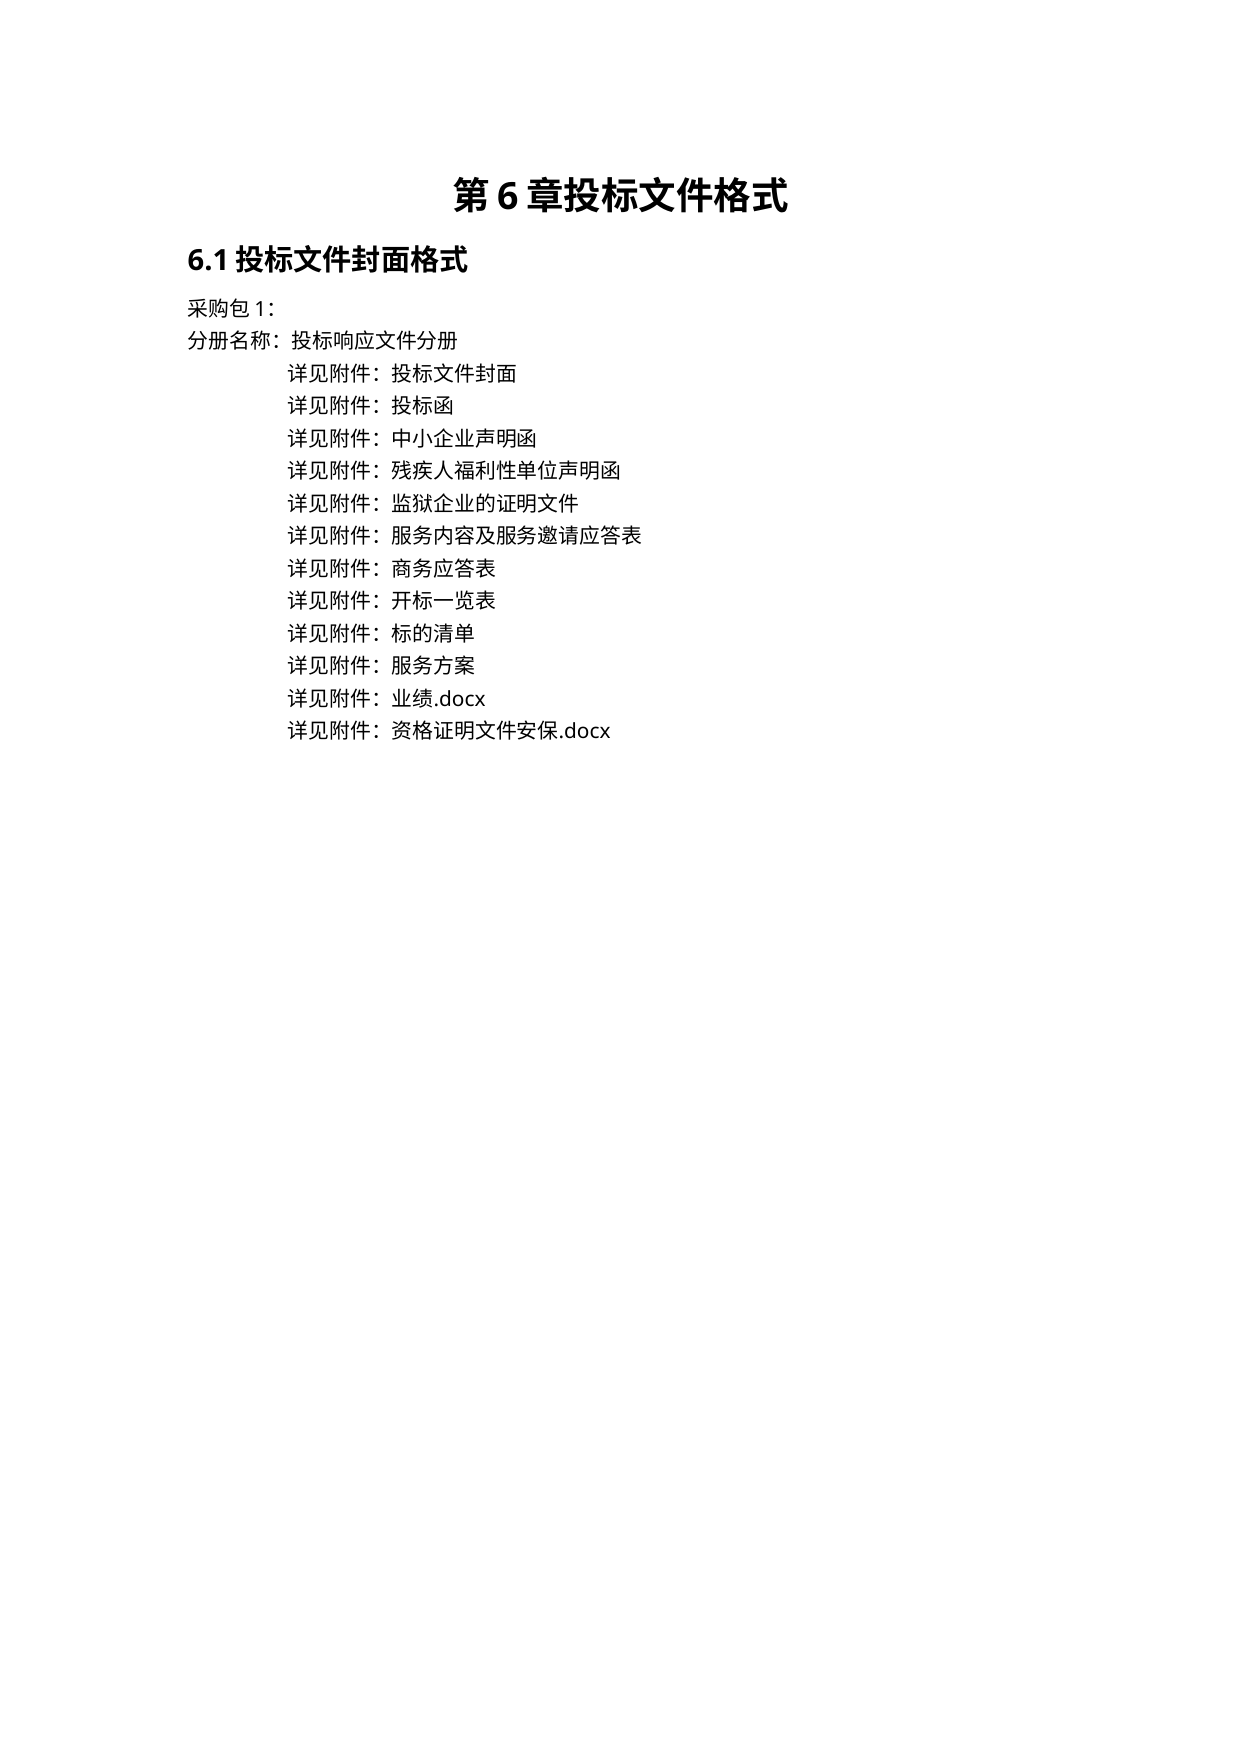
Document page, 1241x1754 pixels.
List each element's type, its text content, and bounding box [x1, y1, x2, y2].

text 6.1投标文件封面格式 [187, 227, 1053, 292]
text 详见附件：商务应答表 [187, 552, 1053, 584]
text 详见附件：投标文件封面 [187, 357, 1053, 389]
text 采购包1： [187, 292, 1053, 324]
text 第6章投标文件格式 [187, 162, 1053, 227]
text 详见附件：服务内容及服务邀请应答表 [187, 519, 1053, 552]
text 详见附件：投标函 [187, 389, 1053, 422]
text 详见附件：标的清单 [187, 617, 1053, 649]
text 详见附件：开标一览表 [187, 584, 1053, 617]
text 详见附件：业绩.docx [187, 682, 1053, 714]
text 详见附件：资格证明文件安保.docx [187, 714, 1053, 747]
text 详见附件：服务方案 [187, 649, 1053, 682]
text 详见附件：中小企业声明函 [187, 422, 1053, 454]
text 详见附件：残疾人福利性单位声明函 [187, 454, 1053, 487]
text 详见附件：监狱企业的证明文件 [187, 487, 1053, 519]
text 分册名称：投标响应文件分册 [187, 324, 1053, 357]
